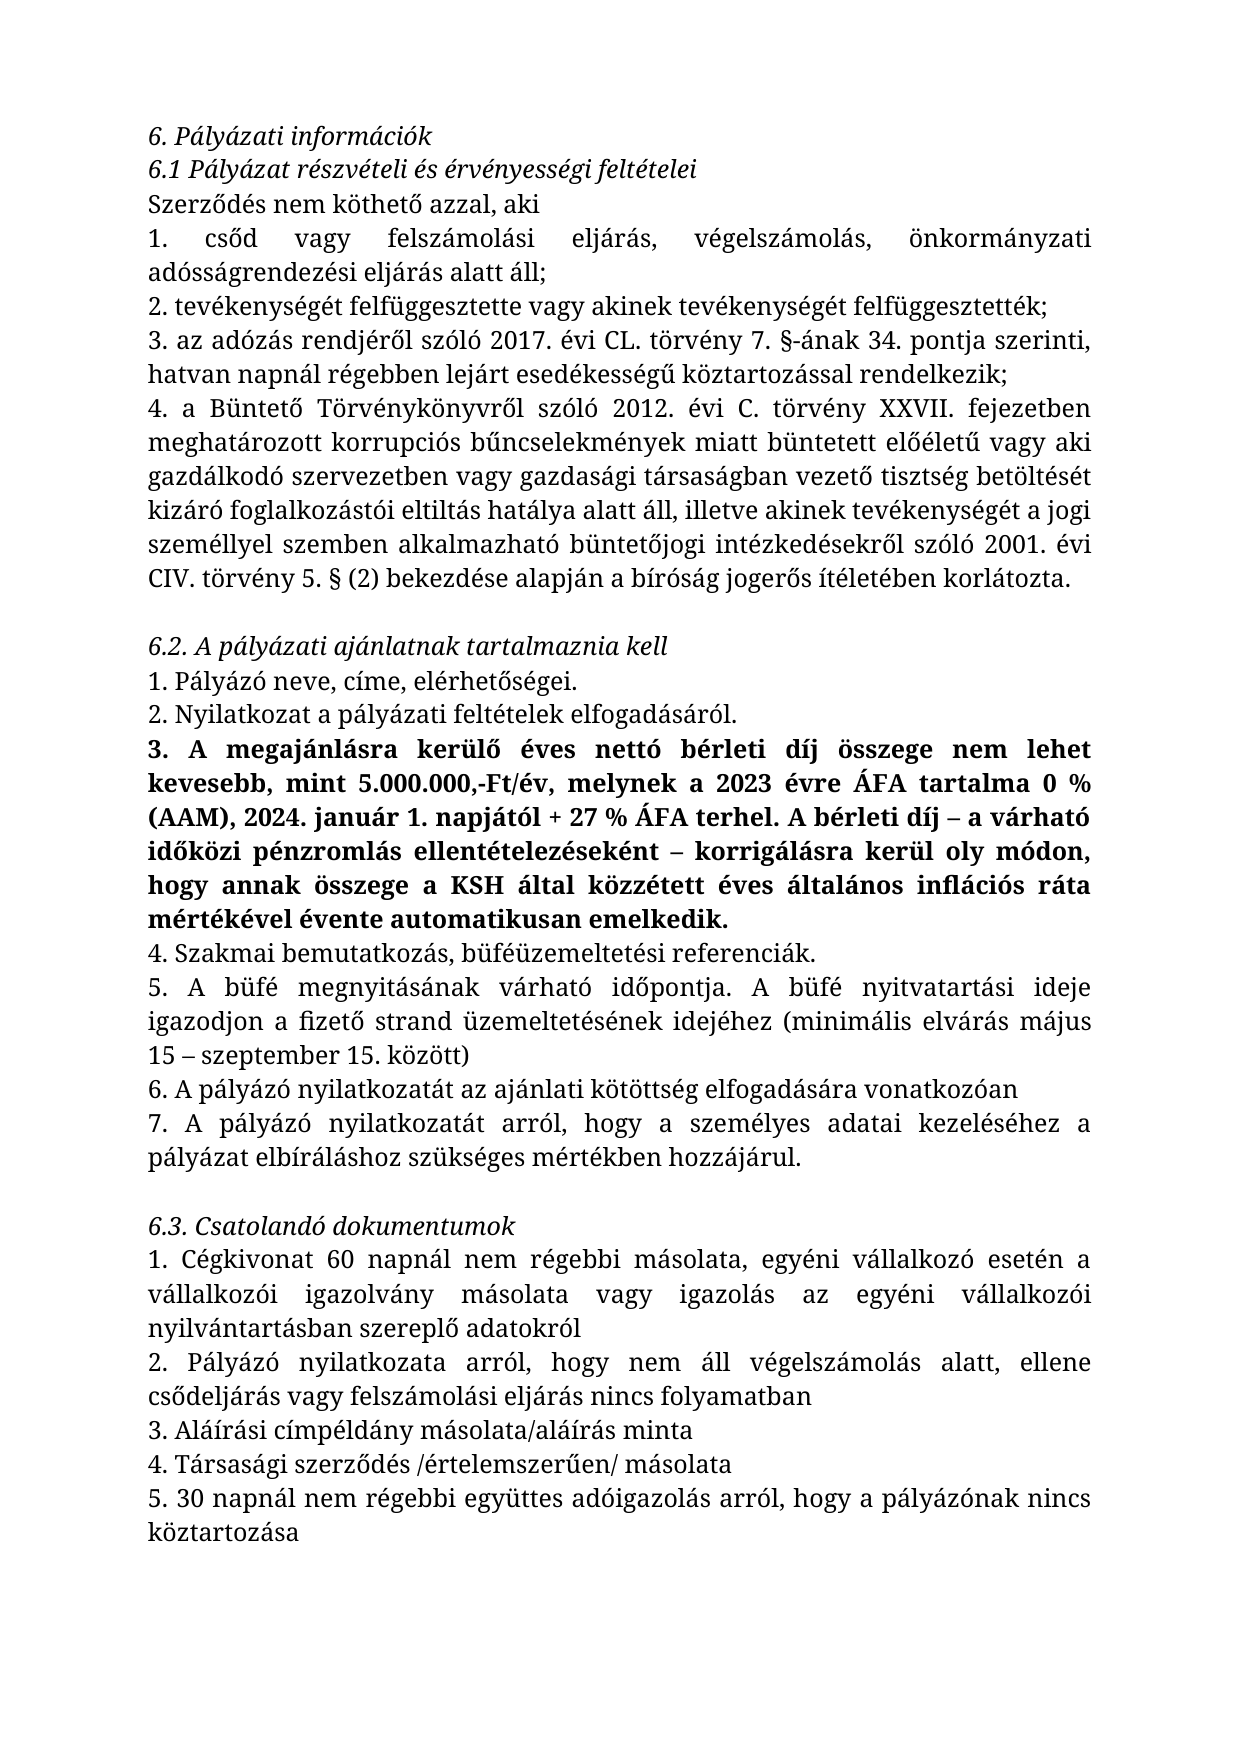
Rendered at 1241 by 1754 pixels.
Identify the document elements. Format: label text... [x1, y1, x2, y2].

text 6. Pályázati információk [148, 118, 1092, 152]
text 3. Aláírási címpéldány másolata/aláírás minta [148, 1412, 1092, 1447]
text 2. tevékenységét felfüggesztette vagy akinek tevékenységét felfüggesztették; [148, 288, 1092, 322]
text 6.1 Pályázat részvételi és érvényességi feltételei [148, 152, 1092, 186]
text 5. A büfé megnyitásának várható időpontja. A büfé nyitvatartási ideje igazodjon a fizető strand üzemeltetésének idejéhez (minimális elvárás május 15 – szeptember 15. között) [148, 970, 1092, 1072]
text 2. Pályázó nyilatkozata arról, hogy nem áll végelszámolás alatt, ellene csődeljárás vagy felszámolási eljárás nincs folyamatban [148, 1344, 1092, 1412]
text 4. Szakmai bemutatkozás, büféüzemeltetési referenciák. [148, 936, 1092, 970]
text 5. 30 napnál nem régebbi együttes adóigazolás arról, hogy a pályázónak nincs köztartozása [148, 1481, 1092, 1549]
text 6.2. A pályázati ajánlatnak tartalmaznia kell [148, 629, 1092, 663]
text 3. az adózás rendjéről szóló 2017. évi CL. törvény 7. §-ának 34. pontja szerinti, hatvan napnál régebben lejárt esedékességű köztartozással rendelkezik; [148, 322, 1092, 391]
text 1. Pályázó neve, címe, elérhetőségei. [148, 663, 1092, 697]
text 4. Társasági szerződés /értelemszerűen/ másolata [148, 1447, 1092, 1481]
text 6.3. Csatolandó dokumentumok [148, 1208, 1092, 1242]
text 1. Cégkivonat 60 napnál nem régebbi másolata, egyéni vállalkozó esetén a vállalkozói igazolvány másolata vagy igazolás az egyéni vállalkozói nyilvántartásban szereplő adatokról [148, 1242, 1092, 1344]
text 1. csőd vagy felszámolási eljárás, végelszámolás, önkormányzati adósságrendezési eljárás alatt áll; [148, 220, 1092, 288]
text 4. a Büntető Törvénykönyvről szóló 2012. évi C. törvény XXVII. fejezetben meghatározott korrupciós bűncselekmények miatt büntetett előéletű vagy aki gazdálkodó szervezetben vagy gazdasági társaságban vezető tisztség betöltését kizáró foglalkozástói eltiltás hatálya alatt áll, illetve akinek tevékenységét a jogi személlyel szemben alkalmazható büntetőjogi intézkedésekről szóló 2001. évi CIV. törvény 5. § (2) bekezdése alapján a bíróság jogerős ítéletében korlátozta. [148, 391, 1092, 595]
text Szerződés nem köthető azzal, aki [148, 186, 1092, 220]
text 3. A megajánlásra kerülő éves nettó bérleti díj összege nem lehet kevesebb, mint 5.000.000,-Ft/év, melynek a 2023 évre ÁFA tartalma 0 % (AAM), 2024. január 1. napjától + 27 % ÁFA terhel. A bérleti díj – a várható időközi pénzromlás ellentételezéseként – korrigálásra kerül oly módon, hogy annak összege a KSH által közzétett éves általános inflációs ráta mértékével évente automatikusan emelkedik. [148, 731, 1092, 936]
text 7. A pályázó nyilatkozatát arról, hogy a személyes adatai kezeléséhez a pályázat elbíráláshoz szükséges mértékben hozzájárul. [148, 1106, 1092, 1174]
text 2. Nyilatkozat a pályázati feltételek elfogadásáról. [148, 697, 1092, 731]
text 6. A pályázó nyilatkozatát az ajánlati kötöttség elfogadására vonatkozóan [148, 1072, 1092, 1106]
